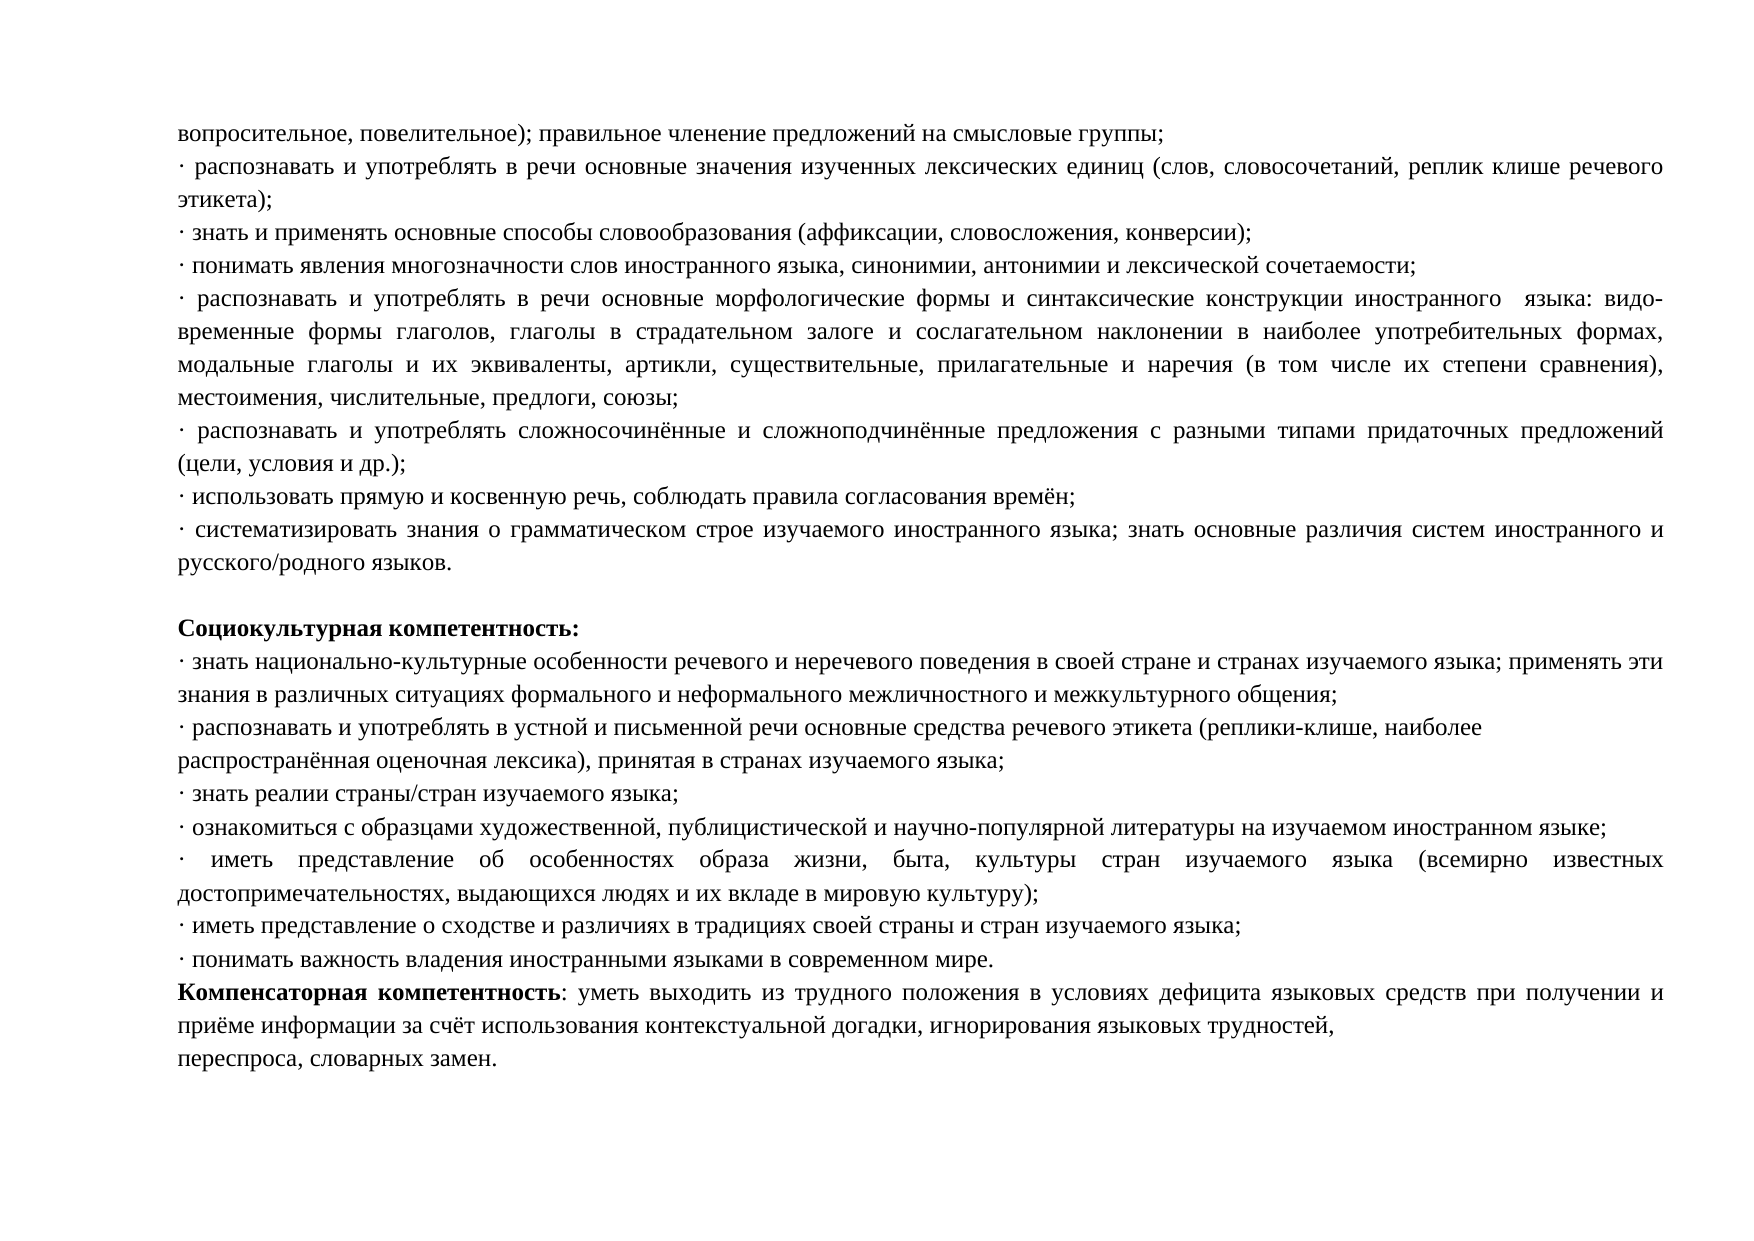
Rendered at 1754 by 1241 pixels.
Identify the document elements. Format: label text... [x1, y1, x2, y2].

text · использовать прямую и косвенную речь, соблюдать правила согласования времён; [177, 481, 1665, 510]
text · знать реалии страны/стран изучаемого языка; [177, 778, 1665, 807]
text · распознавать и употреблять сложносочинённые и сложноподчинённые предложения с разными типами придаточных предложений (цели, условия и др.); [177, 415, 1665, 477]
text · знать и применять основные способы словообразования (аффиксации, словосложения, конверсии); [177, 217, 1665, 246]
text · распознавать и употреблять в речи основные значения изученных лексических единиц (слов, словосочетаний, реплик клише речевого этикета); [177, 151, 1665, 213]
text распространённая оценочная лексика), принятая в странах изучаемого языка; [177, 746, 1665, 774]
text Компенсаторная компетентность: уметь выходить из трудного положения в условиях дефицита языковых средств при получении и приёме информации за счёт использования контекстуальной догадки, игнорирования языковых трудностей, [177, 977, 1665, 1038]
text · знать национально-культурные особенности речевого и неречевого поведения в своей стране и странах изучаемого языка; применять эти знания в различных ситуациях формального и неформального межличностного и межкультурного общения; [177, 646, 1665, 708]
text переспроса, словарных замен. [177, 1043, 1665, 1071]
text · распознавать и употреблять в устной и письменной речи основные средства речевого этикета (реплики-клише, наиболее [177, 712, 1665, 741]
text · распознавать и употреблять в речи основные морфологические формы и синтаксические конструкции иностранного языка: видо-временные формы глаголов, глаголы в страдательном залоге и сослагательном наклонении в наиболее употребительных формах, модальные глаголы и их эквиваленты, артикли, существительные, прилагательные и наречия (в том числе их степени сравнения), местоимения, числительные, предлоги, союзы; [177, 283, 1665, 411]
text · понимать важность владения иностранными языками в современном мире. [177, 944, 1665, 972]
text · ознакомиться с образцами художественной, публицистической и научно-популярной литературы на изучаемом иностранном языке; [177, 812, 1665, 840]
text · понимать явления многозначности слов иностранного языка, синонимии, антонимии и лексической сочетаемости; [177, 250, 1665, 279]
text вопросительное, повелительное); правильное членение предложений на смысловые группы; [177, 118, 1665, 147]
text Социокультурная компетентность: [177, 613, 1665, 642]
text · систематизировать знания о грамматическом строе изучаемого иностранного языка; знать основные различия систем иностранного и русского/родного языков. [177, 514, 1665, 576]
text · иметь представление об особенностях образа жизни, быта, культуры стран изучаемого языка (всемирно известных достопримечательностях, выдающихся людях и их вкладе в мировую культуру); [177, 844, 1665, 906]
text · иметь представление о сходстве и различиях в традициях своей страны и стран изучаемого языка; [177, 911, 1665, 939]
